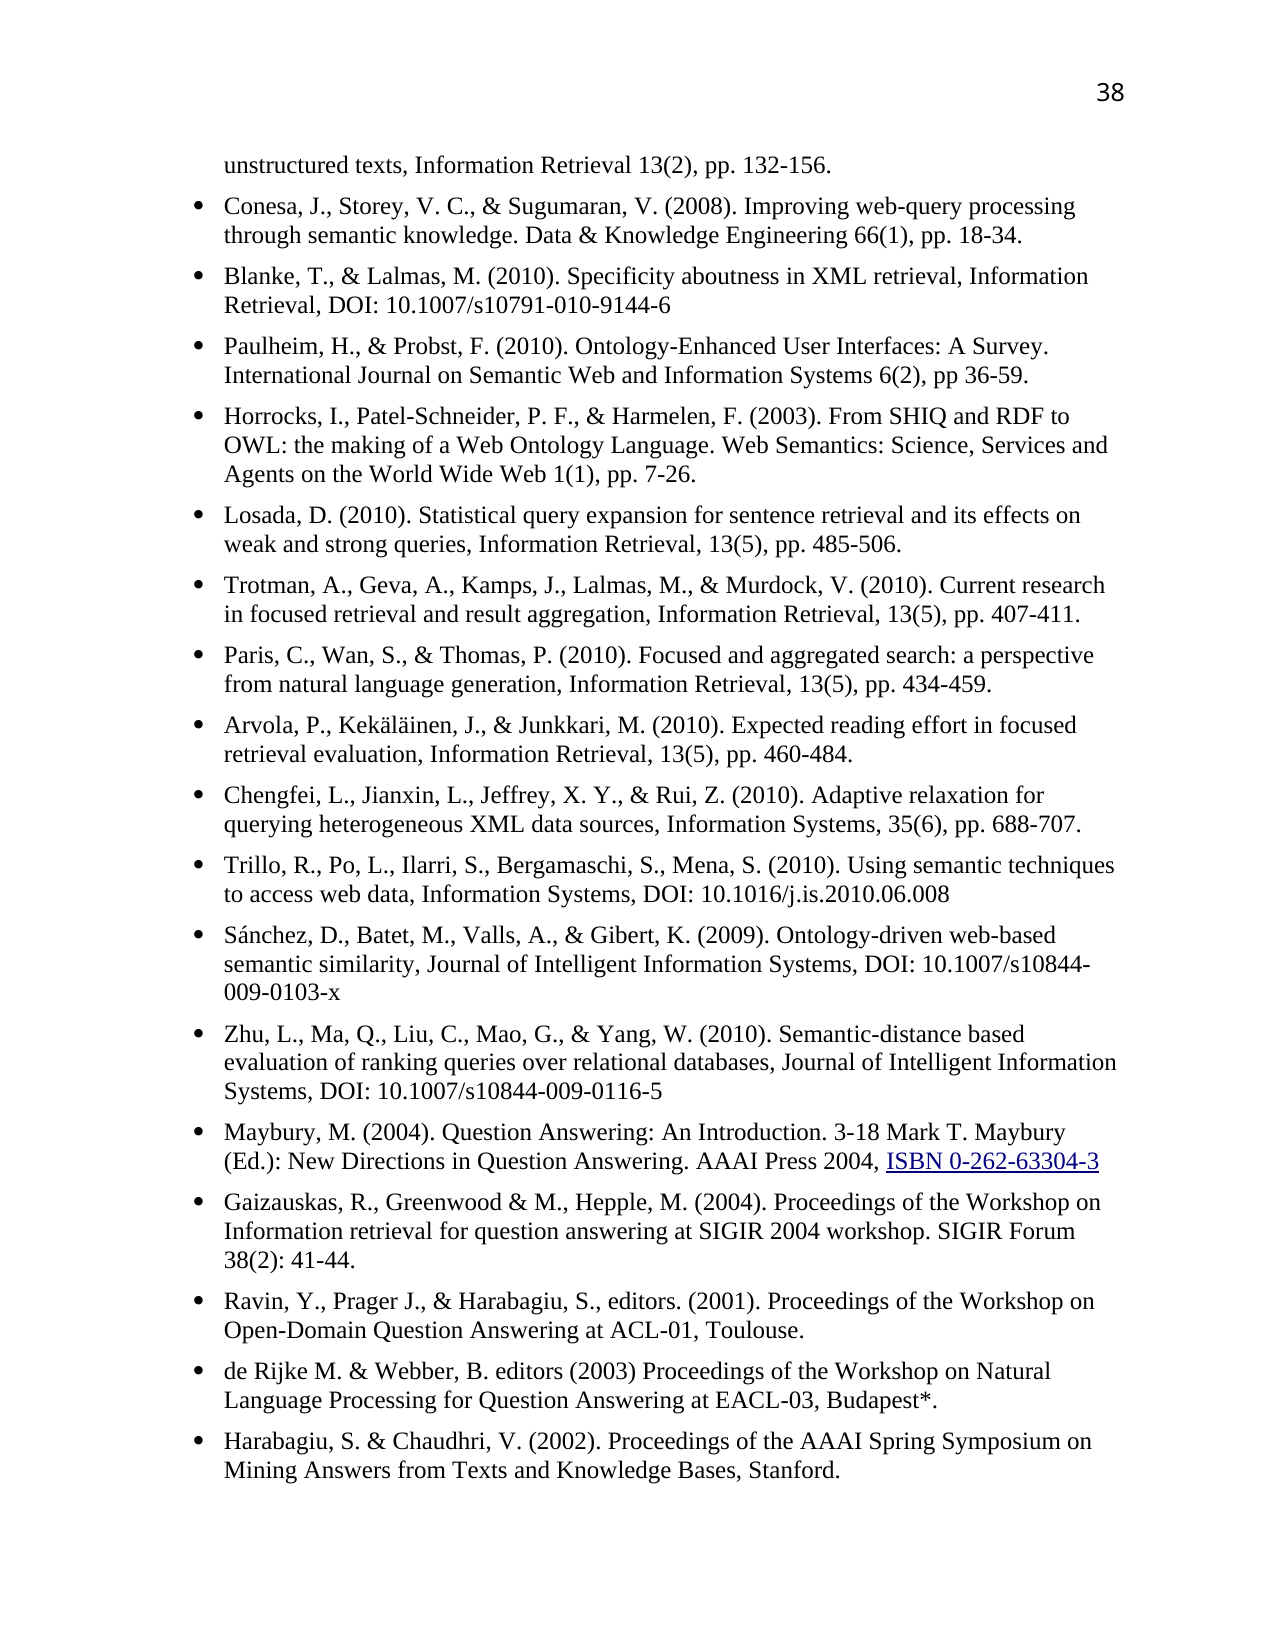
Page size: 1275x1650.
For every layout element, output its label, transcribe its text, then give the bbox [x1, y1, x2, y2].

list Conesa, J., Storey, V. C., & Sugumaran, V. (2008). Improving web-query processing through semantic knowledge. Data & Knowledge Engineering 66(1), pp. 18-34. [194, 191, 1125, 249]
list Zhu, L., Ma, Q., Liu, C., Mao, G., & Yang, W. (2010). Semantic-distance based evaluation of ranking queries over relational databases, Journal of Intelligent Information Systems, DOI: 10.1007/s10844-009-0116-5 [194, 1019, 1125, 1105]
list Arvola, P., Kekäläinen, J., & Junkkari, M. (2010). Expected reading effort in focused retrieval evaluation, Information Retrieval, 13(5), pp. 460-484. [194, 710, 1125, 767]
list Chengfei, L., Jianxin, L., Jeffrey, X. Y., & Rui, Z. (2010). Adaptive relaxation for querying heterogeneous XML data sources, Information Systems, 35(6), pp. 688-707. [194, 780, 1125, 837]
list Blanke, T., & Lalmas, M. (2010). Specificity aboutness in XML retrieval, Information Retrieval, DOI: 10.1007/s10791-010-9144-6 [194, 261, 1125, 319]
list Gaizauskas, R., Greenwood & M., Hepple, M. (2004). Proceedings of the Workshop on Information retrieval for question answering at SIGIR 2004 workshop. SIGIR Forum 38(2): 41-44. [194, 1187, 1125, 1274]
list Sánchez, D., Batet, M., Valls, A., & Gibert, K. (2009). Ontology-driven web-based semantic similarity, Journal of Intelligent Information Systems, DOI: 10.1007/s10844-009-0103-x [194, 920, 1125, 1006]
list de Rijke M. & Webber, B. editors (2003) Proceedings of the Workshop on Natural Language Processing for Question Answering at EACL-03, Budapest*. [194, 1356, 1125, 1414]
list Ravin, Y., Prager J., & Harabagiu, S., editors. (2001). Proceedings of the Workshop on Open-Domain Question Answering at ACL-01, Toulouse. [194, 1286, 1125, 1344]
list Trillo, R., Po, L., Ilarri, S., Bergamaschi, S., Mena, S. (2010). Using semantic techniques to access web data, Information Systems, DOI: 10.1016/j.is.2010.06.008 [194, 850, 1125, 907]
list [194, 150, 1125, 179]
list Paulheim, H., & Probst, F. (2010). Ontology-Enhanced User Interfaces: A Survey. International Journal on Semantic Web and Information Systems 6(2), pp 36-59. [194, 331, 1125, 389]
list Losada, D. (2010). Statistical query expansion for sentence retrieval and its effects on weak and strong queries, Information Retrieval, 13(5), pp. 485-506. [194, 500, 1125, 557]
list Trotman, A., Geva, A., Kamps, J., Lalmas, M., & Murdock, V. (2010). Current research in focused retrieval and result aggregation, Information Retrieval, 13(5), pp. 407-411. [194, 570, 1125, 627]
list Maybury, M. (2004). Question Answering: An Introduction. 3-18 Mark T. Maybury (Ed.): New Directions in Question Answering. AAAI Press 2004, ISBN 0-262-63304-3 [194, 1117, 1125, 1175]
list Paris, C., Wan, S., & Thomas, P. (2010). Focused and aggregated search: a perspective from natural language generation, Information Retrieval, 13(5), pp. 434-459. [194, 640, 1125, 697]
list Harabagiu, S. & Chaudhri, V. (2002). Proceedings of the AAAI Spring Symposium on Mining Answers from Texts and Knowledge Bases, Stanford. [194, 1426, 1125, 1484]
list Horrocks, I., Patel-Schneider, P. F., & Harmelen, F. (2003). From SHIQ and RDF to OWL: the making of a Web Ontology Language. Web Semantics: Science, Services and Agents on the World Wide Web 1(1), pp. 7-26. [194, 401, 1125, 487]
